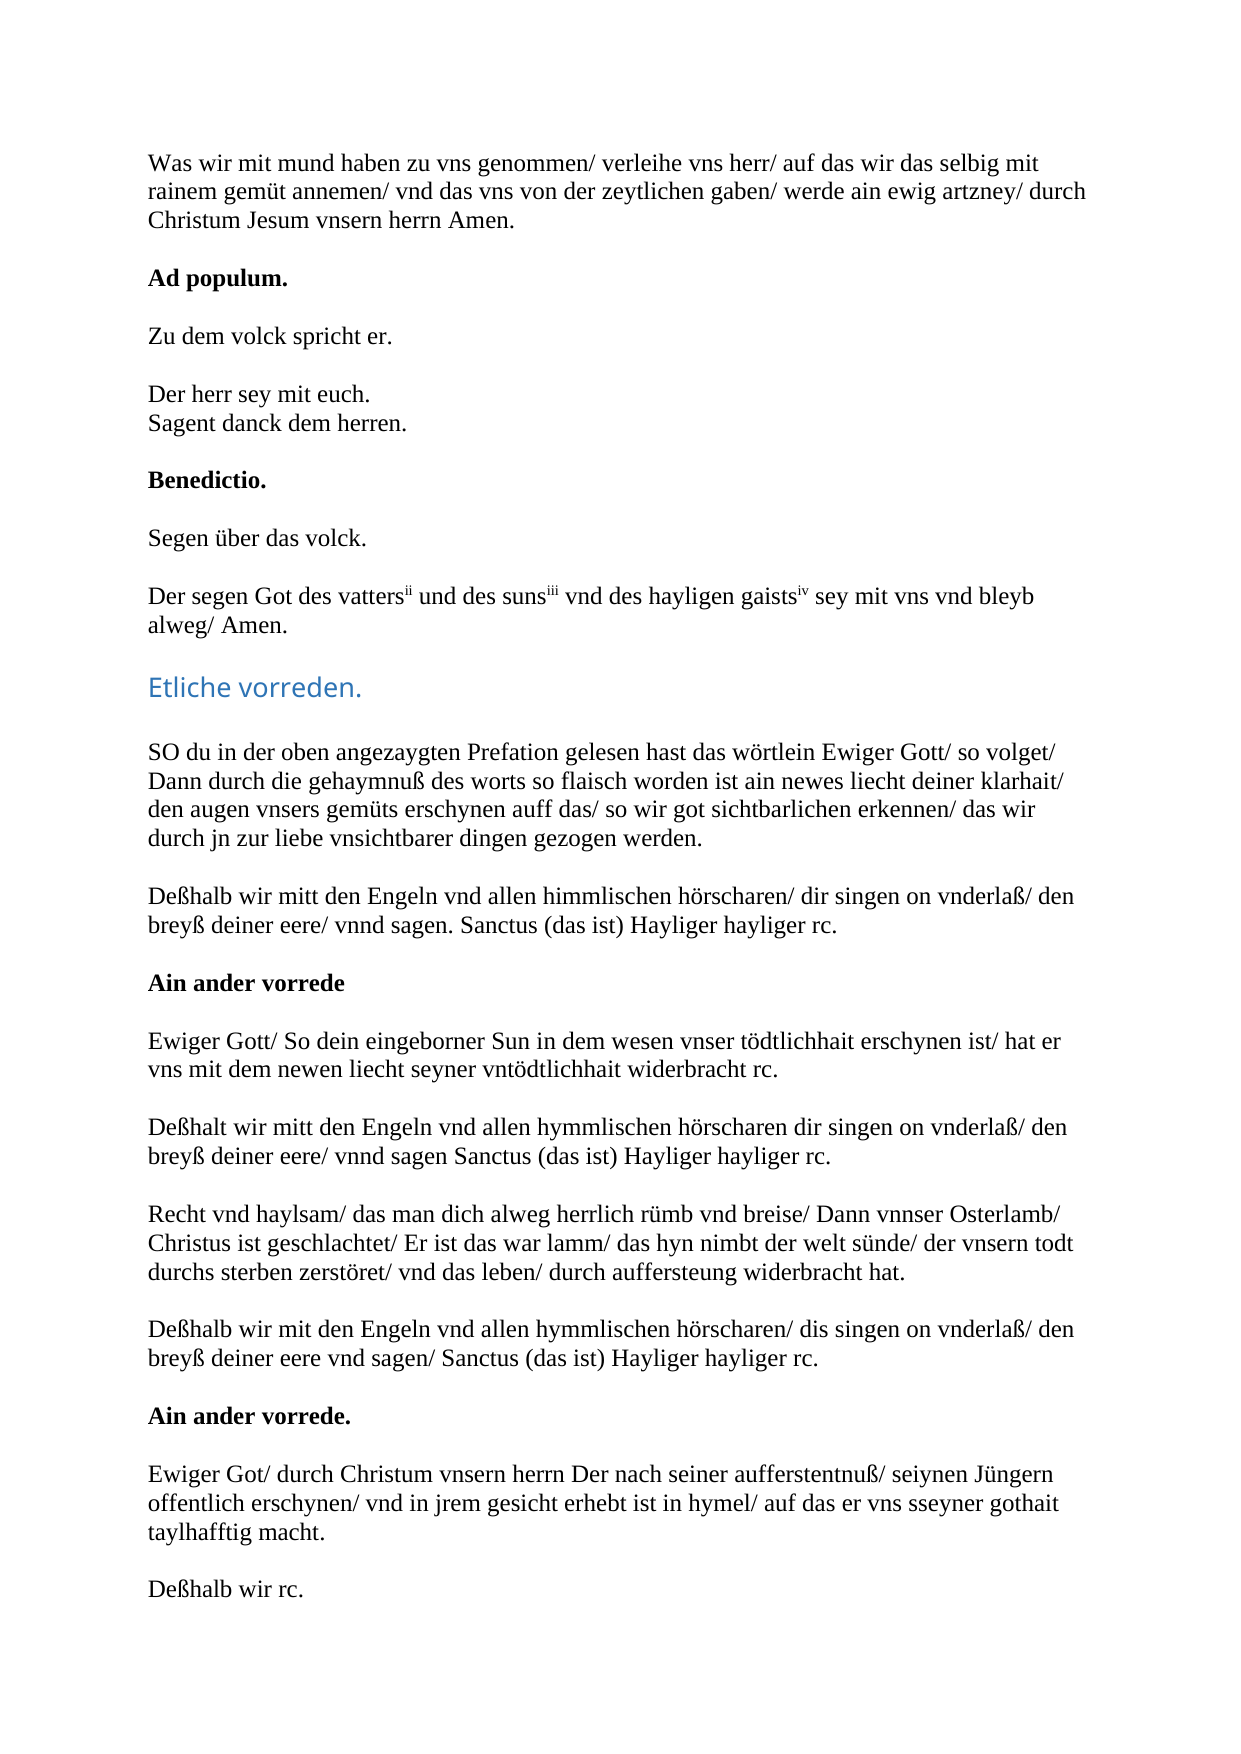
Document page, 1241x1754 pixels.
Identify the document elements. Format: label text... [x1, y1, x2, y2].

text Segen über das volck. [148, 523, 1093, 552]
text Zu dem volck spricht er. [148, 321, 1093, 350]
text Der herr sey mit euch. Sagent danck dem herren. [148, 379, 1093, 436]
text Ewiger Gott/ So dein eingeborner Sun in dem wesen vnser tödtlichhait erschynen ist/ hat er vns mit dem newen liecht seyner vntödtlichhait widerbracht rc. [148, 1026, 1093, 1083]
subtitle Etliche vorreden. [148, 668, 1093, 705]
text Ad populum. [148, 263, 1093, 292]
text Deßhalb wir rc. [148, 1574, 1093, 1603]
text SO du in der oben angezaygten Prefation gelesen hast das wörtlein Ewiger Gott/ so volget/ Dann durch die gehaymnuß des worts so flaisch worden ist ain newes liecht deiner klarhait/ den augen vnsers gemüts erschynen auff das/ so wir got sichtbarlichen erkennen/ das wir durch jn zur liebe vnsichtbarer dingen gezogen werden. [148, 737, 1093, 852]
text Benedictio. [148, 466, 1093, 494]
text Was wir mit mund haben zu vns genommen/ verleihe vns herr/ auf das wir das selbig mit rainem gemüt annemen/ vnd das vns von der zeytlichen gaben/ werde ain ewig artzney/ durch Christum Jesum vnsern herrn Amen. [148, 148, 1093, 234]
text Deßhalt wir mitt den Engeln vnd allen hymmlischen hörscharen dir singen on vnderlaß/ den breyß deiner eere/ vnnd sagen Sanctus (das ist) Hayliger hayliger rc. [148, 1112, 1093, 1170]
text Ewiger Got/ durch Christum vnsern herrn Der nach seiner aufferstentnuß/ seiynen Jüngern offentlich erschynen/ vnd in jrem gesicht erhebt ist in hymel/ auf das er vns sseyner gothait taylhafftig macht. [148, 1459, 1093, 1545]
text Ain ander vorrede [148, 968, 1093, 997]
text Recht vnd haylsam/ das man dich alweg herrlich rümb vnd breise/ Dann vnnser Osterlamb/ Christus ist geschlachtet/ Er ist das war lamm/ das hyn nimbt der welt sünde/ der vnsern todt durchs sterben zerstöret/ vnd das leben/ durch auffersteung widerbracht hat. [148, 1199, 1093, 1285]
text Ain ander vorrede. [148, 1401, 1093, 1430]
text Deßhalb wir mitt den Engeln vnd allen himmlischen hörscharen/ dir singen on vnderlaß/ den breyß deiner eere/ vnnd sagen. Sanctus (das ist) Hayliger hayliger rc. [148, 881, 1093, 939]
text Deßhalb wir mit den Engeln vnd allen hymmlischen hörscharen/ dis singen on vnderlaß/ den breyß deiner eere vnd sagen/ Sanctus (das ist) Hayliger hayliger rc. [148, 1314, 1093, 1372]
text Der segen Got des vatters und des suns vnd des hayligen gaists sey mit vns vnd bleyb alweg/ Amen. [148, 581, 1093, 639]
